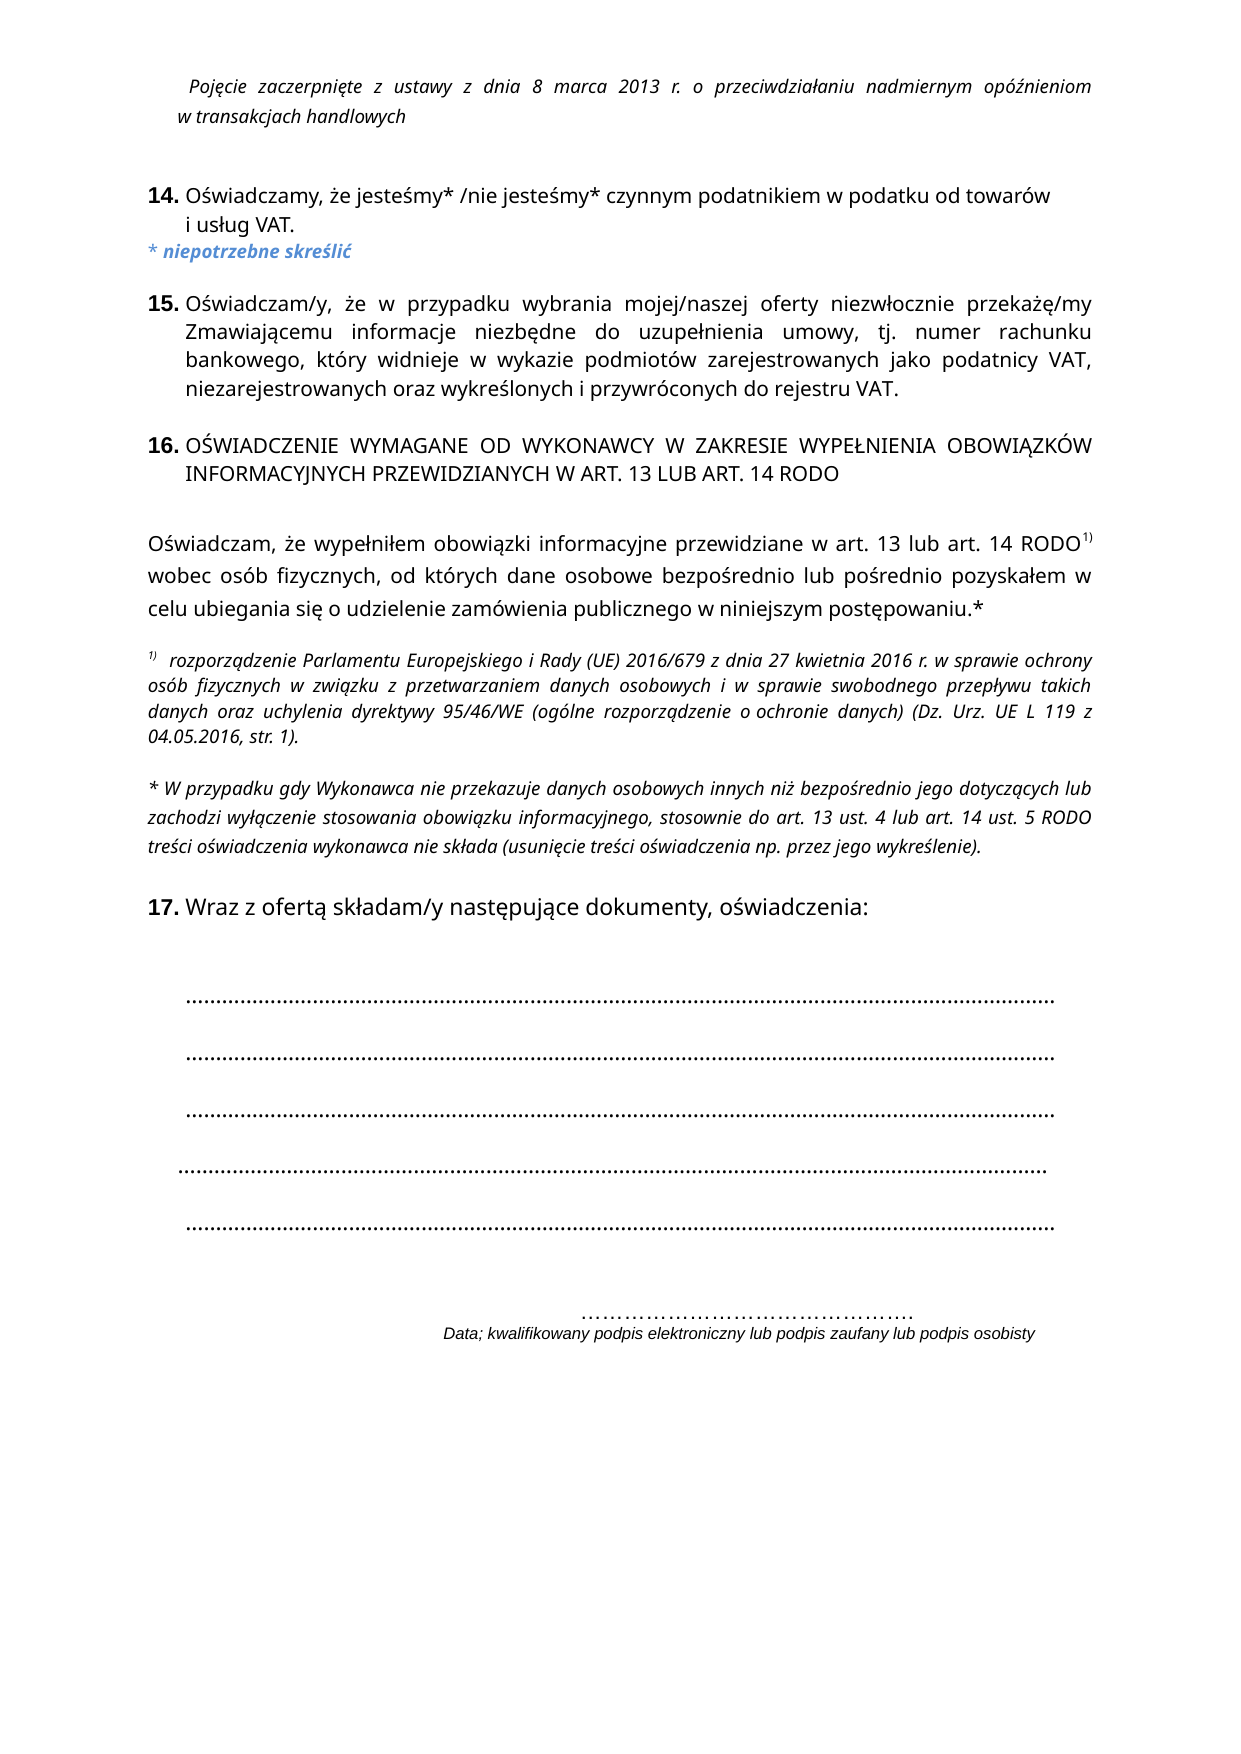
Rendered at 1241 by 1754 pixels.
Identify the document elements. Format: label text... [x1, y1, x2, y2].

list Oświadczamy, że jesteśmy* /nie jesteśmy* czynnym podatnikiem w podatku od towarów i usług VAT. [148, 182, 1093, 238]
text ………………………………………. [148, 1299, 1093, 1324]
text ……………………………………………………………………………………………………………………………… [185, 1206, 1093, 1237]
list Oświadczam/y, że w przypadku wybrania mojej/naszej oferty niezwłocznie przekażę/my Zmawiającemu informacje niezbędne do uzupełnienia umowy, tj. numer rachunku bankowego, który widnieje w wykazie podmiotów zarejestrowanych jako podatnicy VAT, niezarejestrowanych oraz wykreślonych i przywróconych do rejestru VAT. [148, 289, 1093, 402]
text 1) rozporządzenie Parlamentu Europejskiego i Rady (UE) 2016/679 z dnia 27 kwietnia 2016 r. w sprawie ochrony osób fizycznych w związku z przetwarzaniem danych osobowych i w sprawie swobodnego przepływu takich danych oraz uchylenia dyrektywy 95/46/WE (ogólne rozporządzenie o ochronie danych) (Dz. Urz. UE L 119 z 04.05.2016, str. 1). [148, 647, 1093, 749]
text ……………………………………………………………………………………………………………………………… [185, 1036, 1093, 1067]
text * niepotrzebne skreślić [148, 238, 1093, 264]
list OŚWIADCZENIE WYMAGANE OD WYKONAWCY W ZAKRESIE WYPEŁNIENIA OBOWIĄZKÓW INFORMACYJNYCH PRZEWIDZIANYCH W ART. 13 LUB ART. 14 RODO [148, 431, 1093, 488]
text Data; kwalifikowany podpis elektroniczny lub podpis zaufany lub podpis osobisty [148, 1324, 1093, 1343]
list Wraz z ofertą składam/y następujące dokumenty, oświadczenia: [148, 891, 1093, 922]
text ……………………………………………………………………………………………………………………………… [185, 979, 1093, 1010]
text ……………………………………………………………………………………………………………………………… [148, 1149, 1093, 1181]
text Oświadczam, że wypełniłem obowiązki informacyjne przewidziane w art. 13 lub art. 14 RODO1) wobec osób fizycznych, od których dane osobowe bezpośrednio lub pośrednio pozyskałem w celu ubiegania się o udzielenie zamówienia publicznego w niniejszym postępowaniu.* [148, 529, 1093, 622]
text Pojęcie zaczerpnięte z ustawy z dnia 8 marca 2013 r. o przeciwdziałaniu nadmiernym opóźnieniom w transakcjach handlowych [177, 74, 1093, 129]
text ……………………………………………………………………………………………………………………………… [185, 1093, 1093, 1124]
text * W przypadku gdy Wykonawca nie przekazuje danych osobowych innych niż bezpośrednio jego dotyczących lub zachodzi wyłączenie stosowania obowiązku informacyjnego, stosownie do art. 13 ust. 4 lub art. 14 ust. 5 RODO treści oświadczenia wykonawca nie składa (usunięcie treści oświadczenia np. przez jego wykreślenie). [148, 830, 1093, 859]
